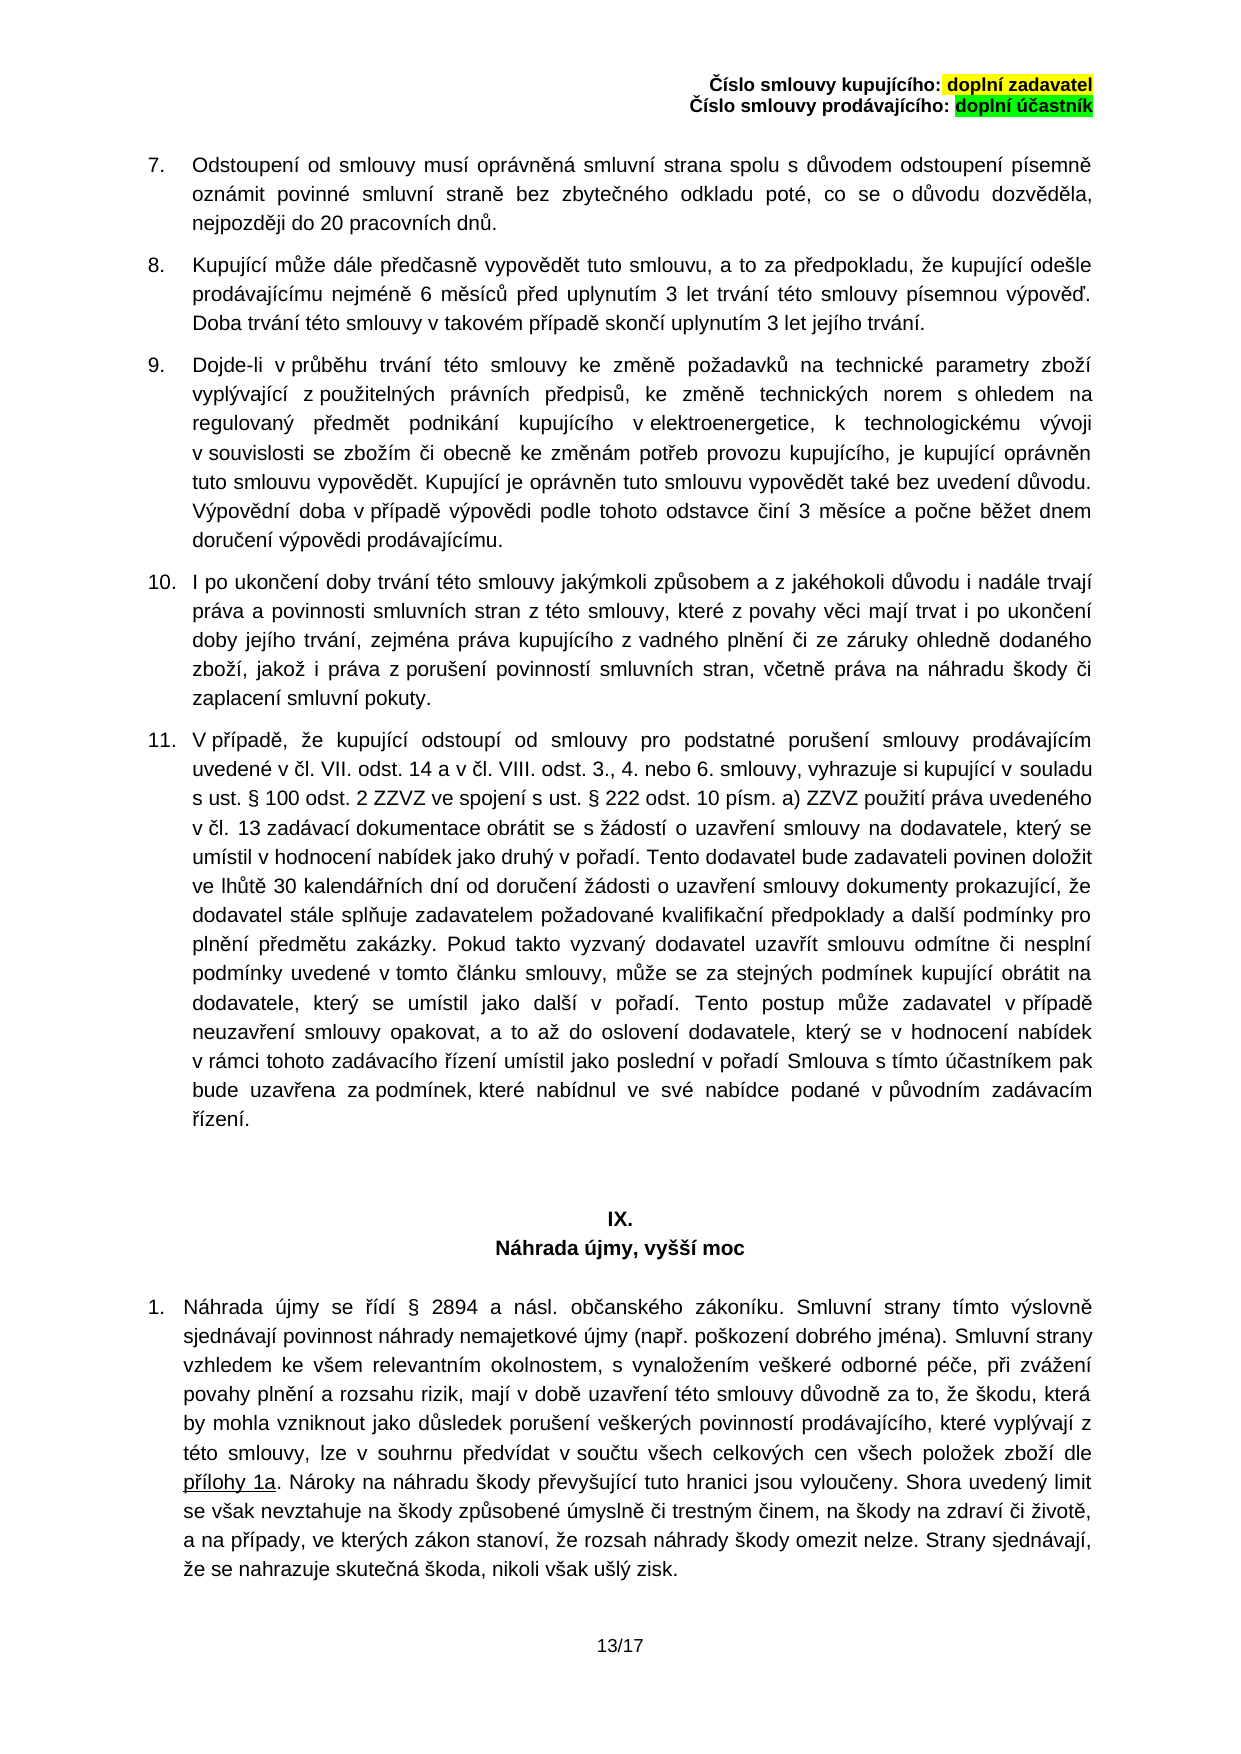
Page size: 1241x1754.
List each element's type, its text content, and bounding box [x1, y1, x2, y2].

list V případě, že kupující odstoupí od smlouvy pro podstatné porušení smlouvy prodávajícím uvedené v čl. VII. odst. 14 a v čl. VIII. odst. 3., 4. nebo 6. smlouvy, vyhrazuje si kupující v souladu s ust. § 100 odst. 2 ZZVZ ve spojení s ust. § 222 odst. 10 písm. a) ZZVZ použití práva uvedeného v čl. 13 zadávací dokumentace obrátit se s žádostí o uzavření smlouvy na dodavatele, který se umístil v hodnocení nabídek jako druhý v pořadí. Tento dodavatel bude zadavateli povinen doložit ve lhůtě 30 kalendářních dní od doručení žádosti o uzavření smlouvy dokumenty prokazující, že dodavatel stále splňuje zadavatelem požadované kvalifikační předpoklady a další podmínky pro plnění předmětu zakázky. Pokud takto vyzvaný dodavatel uzavřít smlouvu odmítne či nesplní podmínky uvedené v tomto článku smlouvy, může se za stejných podmínek kupující obrátit na dodavatele, který se umístil jako další v pořadí. Tento postup může zadavatel v případě neuzavření smlouvy opakovat, a to až do oslovení dodavatele, který se v hodnocení nabídek v rámci tohoto zadávacího řízení umístil jako poslední v pořadí Smlouva s tímto účastníkem pak bude uzavřena za podmínek, které nabídnul ve své nabídce podané v původním zadávacím řízení. [148, 723, 1093, 1131]
list I po ukončení doby trvání této smlouvy jakýmkoli způsobem a z jakéhokoli důvodu i nadále trvají práva a povinnosti smluvních stran z této smlouvy, které z povahy věci mají trvat i po ukončení doby jejího trvání, zejména práva kupujícího z vadného plnění či ze záruky ohledně dodaného zboží, jakož i práva z porušení povinností smluvních stran, včetně práva na náhradu škody či zaplacení smluvní pokuty. [148, 564, 1093, 710]
text IX. [148, 1202, 1093, 1231]
text Náhrada újmy, vyšší moc [148, 1231, 1093, 1260]
list Odstoupení od smlouvy musí oprávněná smluvní strana spolu s důvodem odstoupení písemně oznámit povinné smluvní straně bez zbytečného odkladu poté, co se o důvodu dozvěděla, nejpozději do 20 pracovních dnů. [148, 148, 1093, 235]
list Dojde-li v průběhu trvání této smlouvy ke změně požadavků na technické parametry zboží vyplývající z použitelných právních předpisů, ke změně technických norem s ohledem na regulovaný předmět podnikání kupujícího v elektroenergetice, k technologickému vývoji v souvislosti se zbožím či obecně ke změnám potřeb provozu kupujícího, je kupující oprávněn tuto smlouvu vypovědět. Kupující je oprávněn tuto smlouvu vypovědět také bez uvedení důvodu. Výpovědní doba v případě výpovědi podle tohoto odstavce činí 3 měsíce a počne běžet dnem doručení výpovědi prodávajícímu. [148, 348, 1093, 552]
list Kupující může dále předčasně vypovědět tuto smlouvu, a to za předpokladu, že kupující odešle prodávajícímu nejméně 6 měsíců před uplynutím 3 let trvání této smlouvy písemnou výpověď. Doba trvání této smlouvy v takovém případě skončí uplynutím 3 let jejího trvání. [148, 248, 1093, 335]
list Náhrada újmy se řídí § 2894 a násl. občanského zákoníku. Smluvní strany tímto výslovně sjednávají povinnost náhrady nemajetkové újmy (např. poškození dobrého jména). Smluvní strany vzhledem ke všem relevantním okolnostem, s vynaložením veškeré odborné péče, při zvážení povahy plnění a rozsahu rizik, mají v době uzavření této smlouvy důvodně za to, že škodu, která by mohla vzniknout jako důsledek porušení veškerých povinností prodávajícího, které vyplývají z této smlouvy, lze v souhrnu předvídat v součtu všech celkových cen všech položek zboží dle přílohy 1a. Nároky na náhradu škody převyšující tuto hranici jsou vyloučeny. Shora uvedený limit se však nevztahuje na škody způsobené úmyslně či trestným činem, na škody na zdraví či životě, a na případy, ve kterých zákon stanoví, že rozsah náhrady škody omezit nelze. Strany sjednávají, že se nahrazuje skutečná škoda, nikoli však ušlý zisk. [148, 1289, 1093, 1581]
